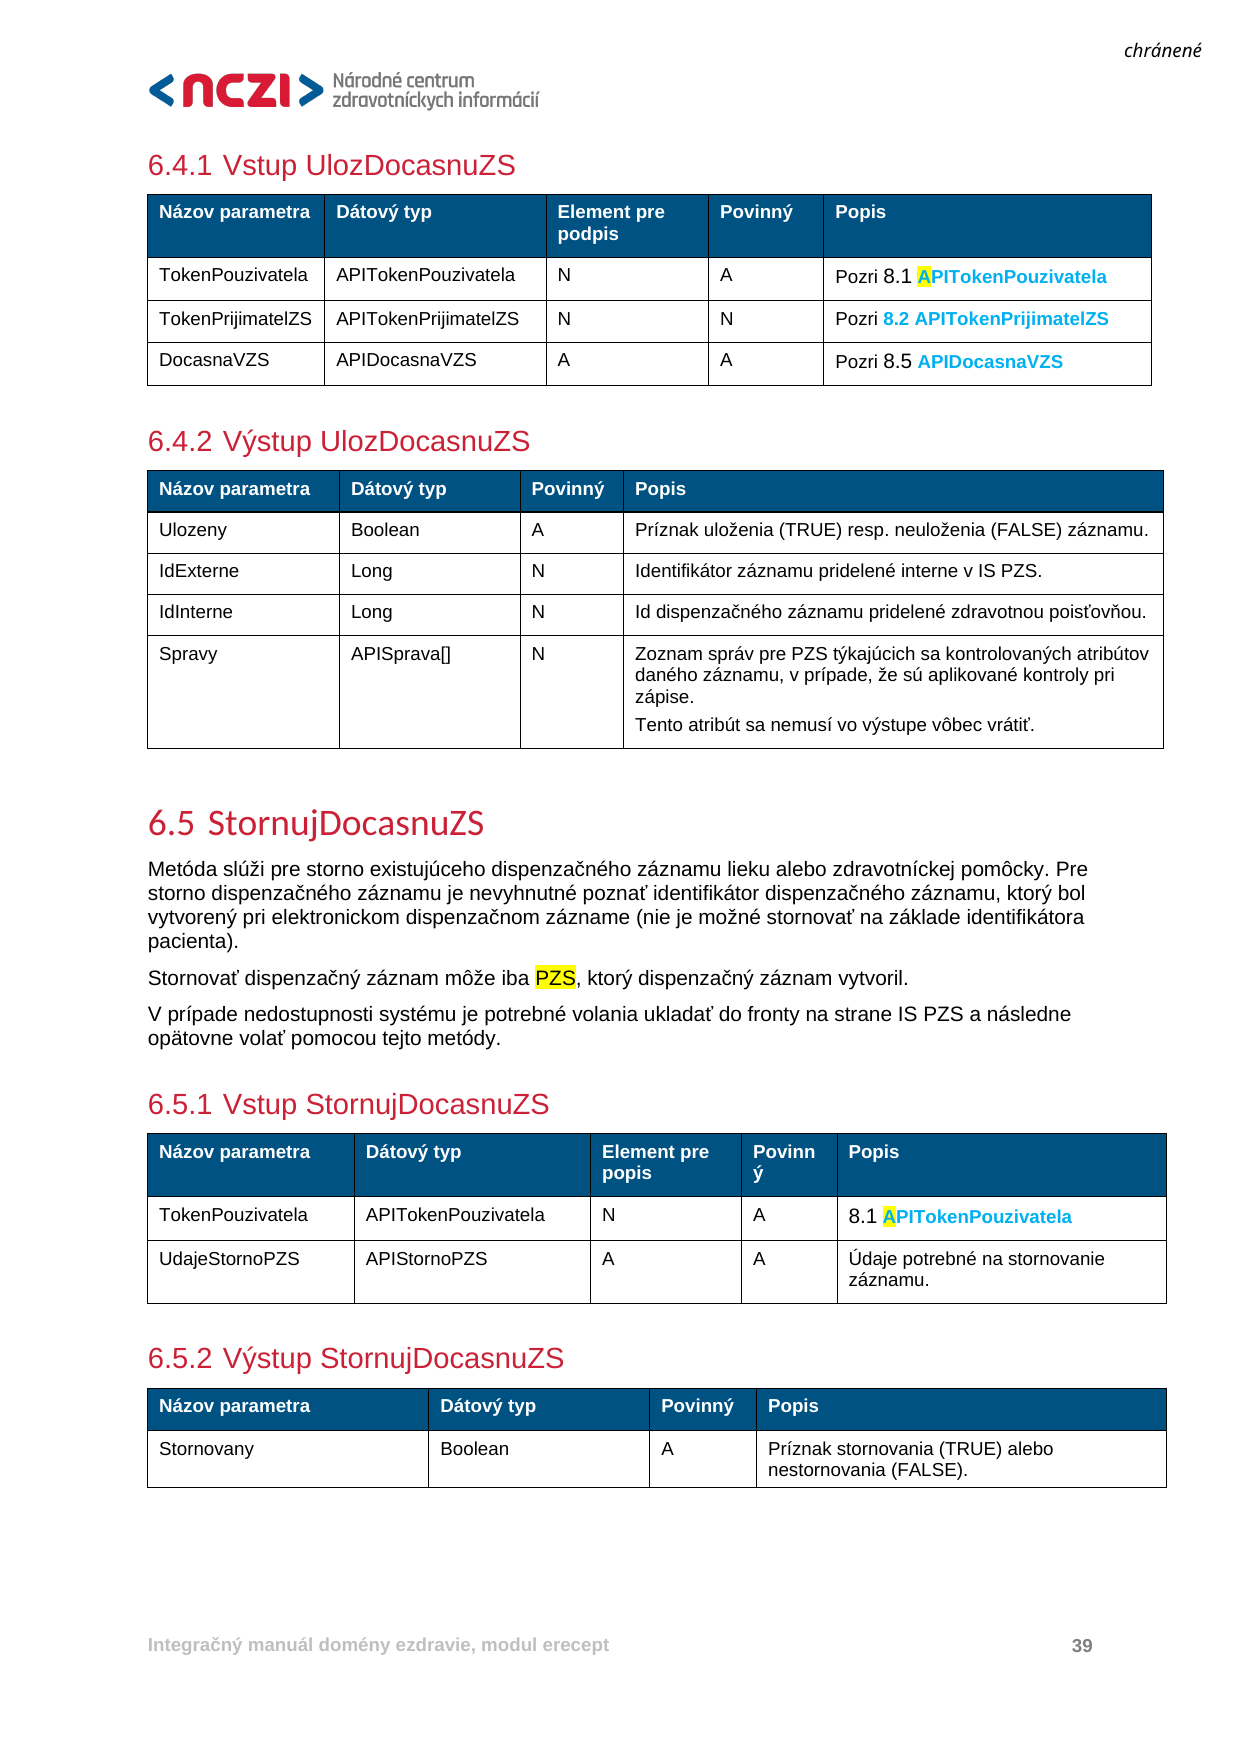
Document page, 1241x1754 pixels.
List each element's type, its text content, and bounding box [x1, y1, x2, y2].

table_cell APITokenPrijimatelZS [325, 301, 546, 342]
table_cell A [742, 1197, 837, 1240]
table_header Popis [624, 471, 1163, 511]
table_cell N [547, 301, 708, 342]
table_header Popis [838, 1134, 1166, 1196]
table_header Povinný [742, 1134, 837, 1196]
table_header Povinný [709, 195, 823, 257]
table_cell IdInterne [148, 595, 339, 635]
table_cell A [709, 343, 823, 385]
table_header Názov parametra [148, 471, 339, 511]
table_cell Boolean [340, 513, 520, 553]
table_header Dátový typ [429, 1389, 649, 1430]
table_cell Stornovany [148, 1431, 428, 1487]
table_cell Príznak stornovania (TRUE) alebo nestornovania (FALSE). [757, 1431, 1166, 1487]
text Stornovať dispenzačný záznam môže iba PZS, ktorý dispenzačný záznam vytvoril. [576, 965, 1093, 989]
table_cell Zoznam správ pre PZS týkajúcich sa kontrolovaných atribútov daného záznamu, v prípade, že sú aplikované kontroly pri zápise. Tento atribút sa nemusí vo výstupe vôbec vrátiť. [624, 636, 1163, 748]
table_header Element pre podpis [547, 195, 708, 257]
table_cell A [742, 1241, 837, 1303]
table_header Názov parametra [148, 1134, 354, 1196]
table_cell Údaje potrebné na stornovanie záznamu. [838, 1241, 1166, 1303]
table_cell A [547, 343, 708, 385]
table_cell Identifikátor záznamu pridelené interne v IS PZS. [624, 554, 1163, 594]
table_cell N [521, 554, 623, 594]
table_cell TokenPouzivatela [148, 258, 324, 300]
table_cell N [591, 1197, 741, 1240]
table_cell A [521, 513, 623, 553]
table_header Dátový typ [355, 1134, 590, 1196]
table_cell A [709, 258, 823, 300]
table_cell APIDocasnaVZS [325, 343, 546, 385]
table_header Názov parametra [148, 195, 324, 257]
table_header Dátový typ [340, 471, 520, 511]
table_cell APITokenPouzivatela [355, 1197, 590, 1240]
table_cell N [521, 636, 623, 748]
table_cell A [591, 1241, 741, 1303]
table_cell Id dispenzačného záznamu pridelené zdravotnou poisťovňou. [624, 595, 1163, 635]
table_header Dátový typ [325, 195, 546, 257]
table_cell A [650, 1431, 756, 1487]
text Stornovať dispenzačný záznam môže iba PZS, ktorý dispenzačný záznam vytvoril. [148, 965, 535, 989]
table_cell Long [340, 554, 520, 594]
table_cell Boolean [429, 1431, 649, 1487]
table_cell APIStornoPZS [355, 1241, 590, 1303]
table_cell Ulozeny [148, 513, 339, 553]
table_cell TokenPouzivatela [148, 1197, 354, 1240]
table_cell Príznak uloženia (TRUE) resp. neuloženia (FALSE) záznamu. [624, 513, 1163, 553]
text Vstup UlozDocasnuZS [148, 148, 1093, 181]
table_header Názov parametra [148, 1389, 428, 1430]
text V prípade nedostupnosti systému je potrebné volania ukladať do fronty na strane IS PZS a následne opätovne volať pomocou tejto metódy. [148, 1002, 1093, 1050]
table_cell Pozri 8.5 APIDocasnaVZS [824, 343, 1151, 385]
table_cell 8.1 APITokenPouzivatela [838, 1197, 1166, 1240]
table_header Povinný [521, 471, 623, 511]
table_cell DocasnaVZS [148, 343, 324, 385]
table_cell TokenPrijimatelZS [148, 301, 324, 342]
table_cell Long [340, 595, 520, 635]
table_header Popis [757, 1389, 1166, 1430]
table_cell Spravy [148, 636, 339, 748]
text StornujDocasnuZS [148, 799, 1093, 844]
picture [137, 58, 552, 124]
table_cell Pozri 8.1 APITokenPouzivatela [824, 258, 1151, 300]
table_cell UdajeStornoPZS [148, 1241, 354, 1303]
table_cell N [547, 258, 708, 300]
text Metóda slúži pre storno existujúceho dispenzačného záznamu lieku alebo zdravotníckej pomôcky. Pre storno dispenzačného záznamu je nevyhnutné poznať identifikátor dispenzačného záznamu, ktorý bol vytvorený pri elektronickom dispenzačnom zázname (nie je možné stornovať na základe identifikátora pacienta). [148, 857, 1093, 953]
table_cell APISprava[] [340, 636, 520, 748]
table_cell N [709, 301, 823, 342]
text Výstup UlozDocasnuZS [148, 424, 1093, 457]
table_header Element pre popis [591, 1134, 741, 1196]
table_cell Pozri 8.2 APITokenPrijimatelZS [824, 301, 1151, 342]
table_cell N [521, 595, 623, 635]
text Výstup StornujDocasnuZS [148, 1341, 1093, 1375]
table_header Povinný [650, 1389, 756, 1430]
table_cell IdExterne [148, 554, 339, 594]
table_cell APITokenPouzivatela [325, 258, 546, 300]
table_header Popis [824, 195, 1151, 257]
text Vstup StornujDocasnuZS [148, 1087, 1093, 1121]
